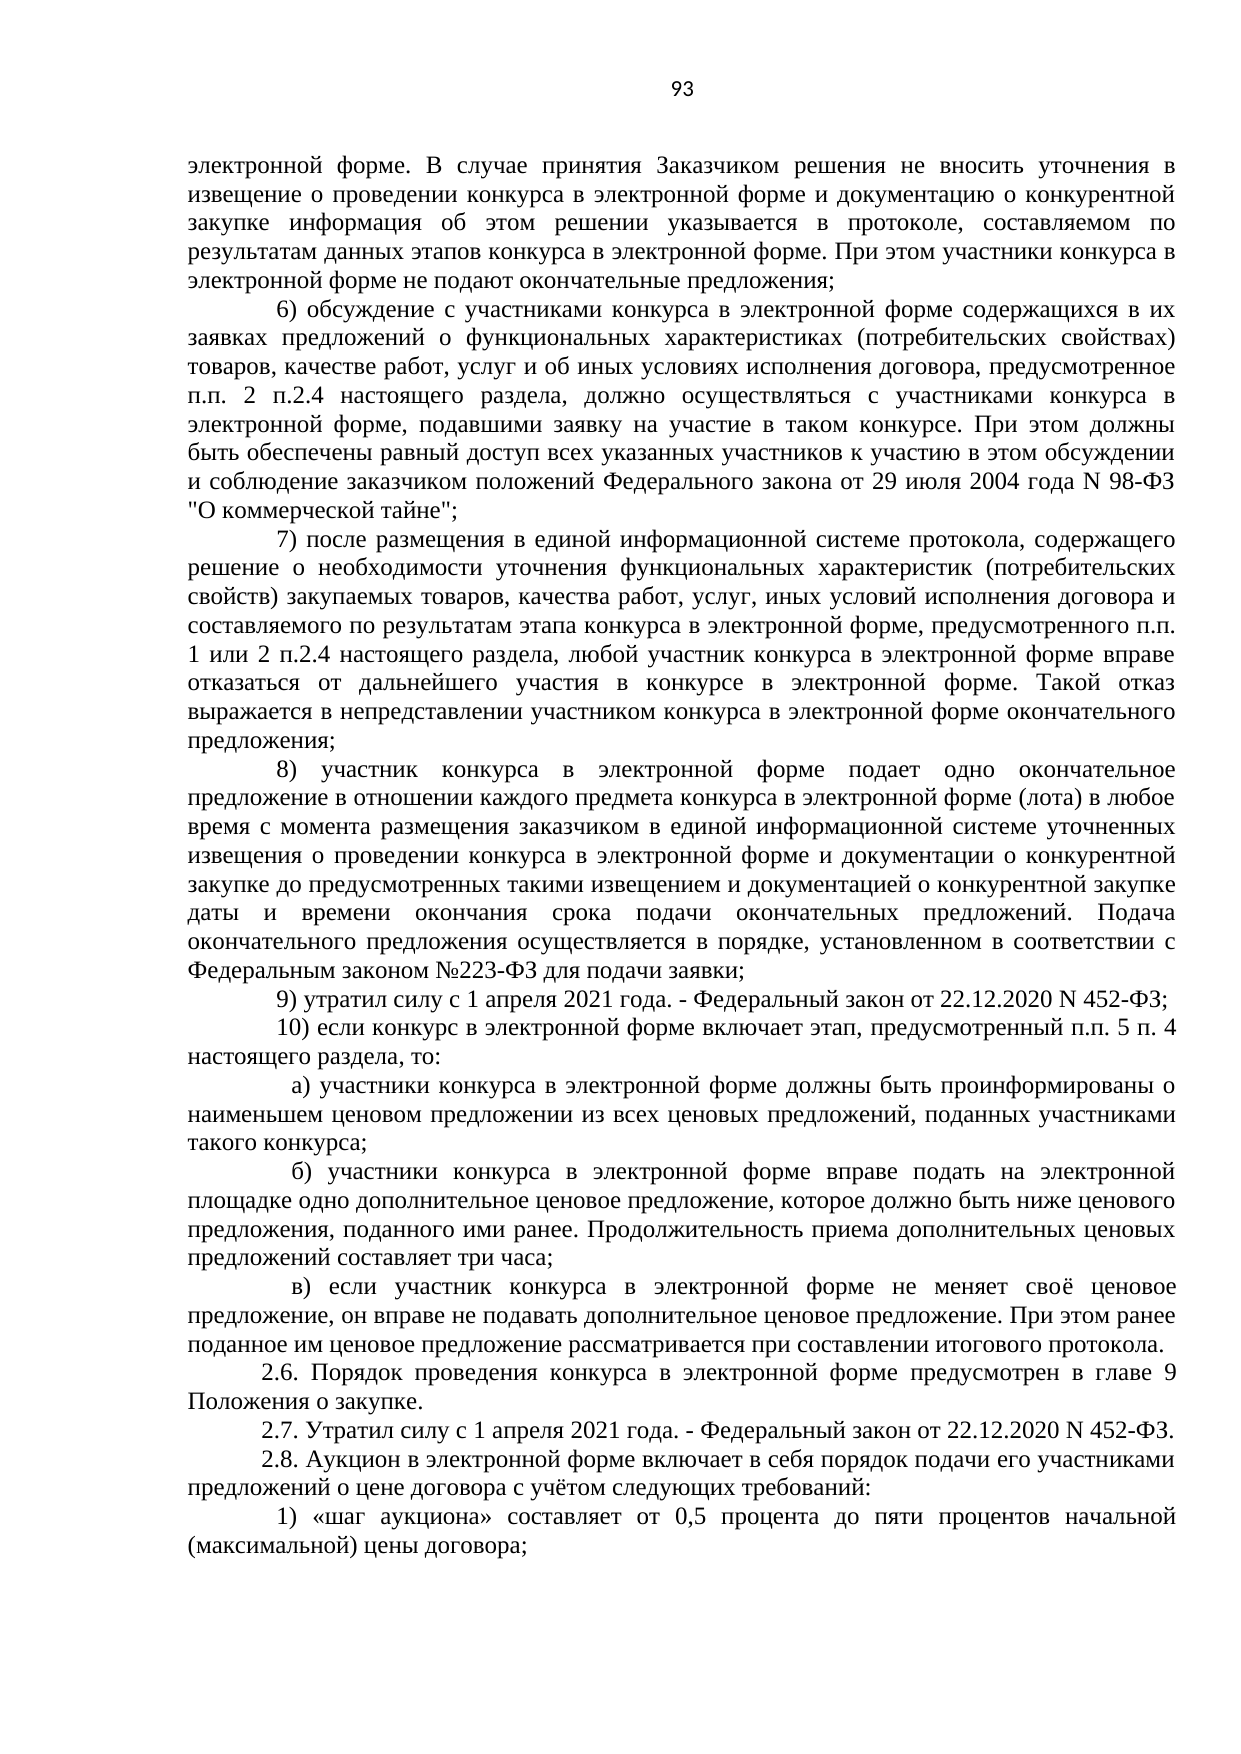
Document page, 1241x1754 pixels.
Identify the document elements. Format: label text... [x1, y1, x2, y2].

text 2.6. Порядок проведения конкурса в электронной форме предусмотрен в главе 9 Положения о закупке. [187, 1357, 1177, 1415]
text а) участники конкурса в электронной форме должны быть проинформированы о наименьшем ценовом предложении из всех ценовых предложений, поданных участниками такого конкурса; [187, 1070, 1177, 1156]
text в) если участник конкурса в электронной форме не меняет своё ценовое предложение, он вправе не подавать дополнительное ценовое предложение. При этом ранее поданное им ценовое предложение рассматривается при составлении итогового протокола. [187, 1271, 1177, 1357]
text 2.8. Аукцион в электронной форме включает в себя порядок подачи его участниками предложений о цене договора с учётом следующих требований: [187, 1444, 1177, 1501]
text 7) после размещения в единой информационной системе протокола, содержащего решение о необходимости уточнения функциональных характеристик (потребительских свойств) закупаемых товаров, качества работ, услуг, иных условий исполнения договора и составляемого по результатам этапа конкурса в электронной форме, предусмотренного п.п. 1 или 2 п.2.4 настоящего раздела, любой участник конкурса в электронной форме вправе отказаться от дальнейшего участия в конкурсе в электронной форме. Такой отказ выражается в непредставлении участником конкурса в электронной форме окончательного предложения; [187, 524, 1177, 754]
text 10) если конкурс в электронной форме включает этап, предусмотренный п.п. 5 п. 4 настоящего раздела, то: [187, 1012, 1177, 1070]
text 8) участник конкурса в электронной форме подает одно окончательное предложение в отношении каждого предмета конкурса в электронной форме (лота) в любое время с момента размещения заказчиком в единой информационной системе уточненных извещения о проведении конкурса в электронной форме и документации о конкурентной закупке до предусмотренных такими извещением и документацией о конкурентной закупке даты и времени окончания срока подачи окончательных предложений. Подача окончательного предложения осуществляется в порядке, установленном в соответствии с Федеральным законом №223-ФЗ для подачи заявки; [187, 754, 1177, 984]
text 9) утратил силу с 1 апреля 2021 года. - Федеральный закон от 22.12.2020 N 452-ФЗ; [187, 984, 1177, 1012]
text 6) обсуждение с участниками конкурса в электронной форме содержащихся в их заявках предложений о функциональных характеристиках (потребительских свойствах) товаров, качестве работ, услуг и об иных условиях исполнения договора, предусмотренное п.п. 2 п.2.4 настоящего раздела, должно осуществляться с участниками конкурса в электронной форме, подавшими заявку на участие в таком конкурсе. При этом должны быть обеспечены равный доступ всех указанных участников к участию в этом обсуждении и соблюдение заказчиком положений Федерального закона от 29 июля 2004 года N 98-ФЗ "О коммерческой тайне"; [187, 294, 1177, 524]
text 1) «шаг аукциона» составляет от 0,5 процента до пяти процентов начальной (максимальной) цены договора; [187, 1501, 1177, 1559]
text 2.7. Утратил силу с 1 апреля 2021 года. - Федеральный закон от 22.12.2020 N 452-ФЗ. [187, 1415, 1177, 1444]
text б) участники конкурса в электронной форме вправе подать на электронной площадке одно дополнительное ценовое предложение, которое должно быть ниже ценового предложения, поданного ими ранее. Продолжительность приема дополнительных ценовых предложений составляет три часа; [187, 1156, 1177, 1271]
